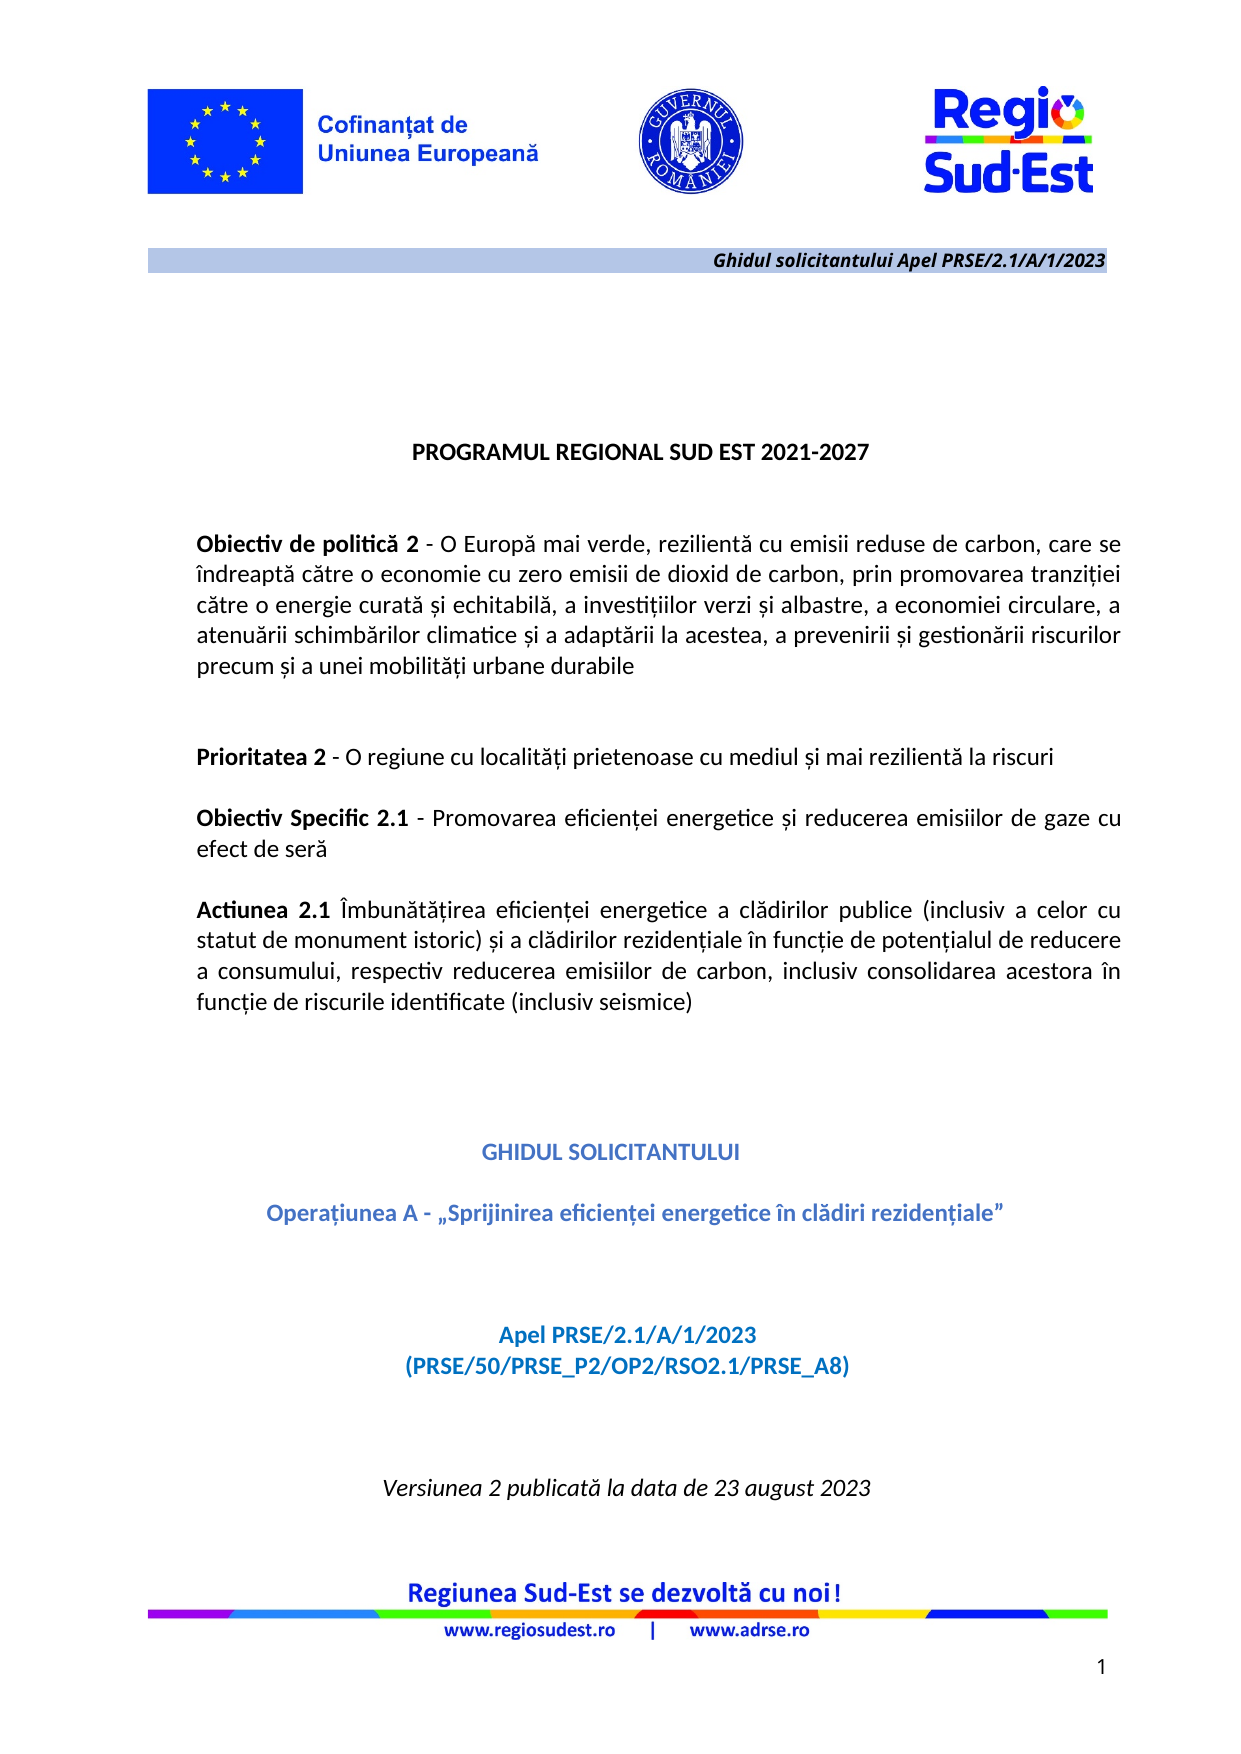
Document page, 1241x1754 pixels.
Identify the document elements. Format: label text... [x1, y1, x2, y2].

text Apel PRSE/2.1/A/1/2023 [148, 1319, 1107, 1350]
picture [147, 1582, 1108, 1640]
text Operațiunea A - „Sprijinirea eficienței energetice în clădiri rezidențiale” [148, 1197, 1107, 1228]
text (PRSE/50/PRSE_P2/OP2/RSO2.1/PRSE_A8) [148, 1350, 1107, 1380]
table_header PROGRAMUL REGIONAL SUD EST 2021-2027 Obiectiv de politică 2 - O Europă mai verde, rezilientă cu emisii reduse de carbon, care se îndreaptă către o economie cu zero emisii de dioxid de carbon, prin promovarea tranziției către o energie curată și echitabilă, a investițiilor verzi și albastre, a economiei circulare, a atenuării schimbărilor climatice și a adaptării la acestea, a prevenirii și gestionării riscurilor precum și a unei mobilități urbane durabile Prioritatea 2 - O regiune cu localități prietenoase cu mediul și mai rezilientă la riscuri Obiectiv Specific 2.1 - Promovarea eficienței energetice și reducerea emisiilor de gaze cu efect de seră Actiunea 2.1 Îmbunătățirea eficienței energetice a clădirilor publice (inclusiv a celor cu statut de monument istoric) și a clădirilor rezidențiale în funcție de potențialul de reducere a consumului, respectiv reducerea emisiilor de carbon, inclusiv consolidarea acestora în funcție de riscurile identificate (inclusiv seismice) [148, 436, 1134, 1106]
picture [147, 86, 1093, 195]
text GHIDUL SOLICITANTULUI [148, 1136, 1107, 1167]
text Versiunea 2 publicată la data de 23 august 2023 [148, 1472, 1107, 1502]
